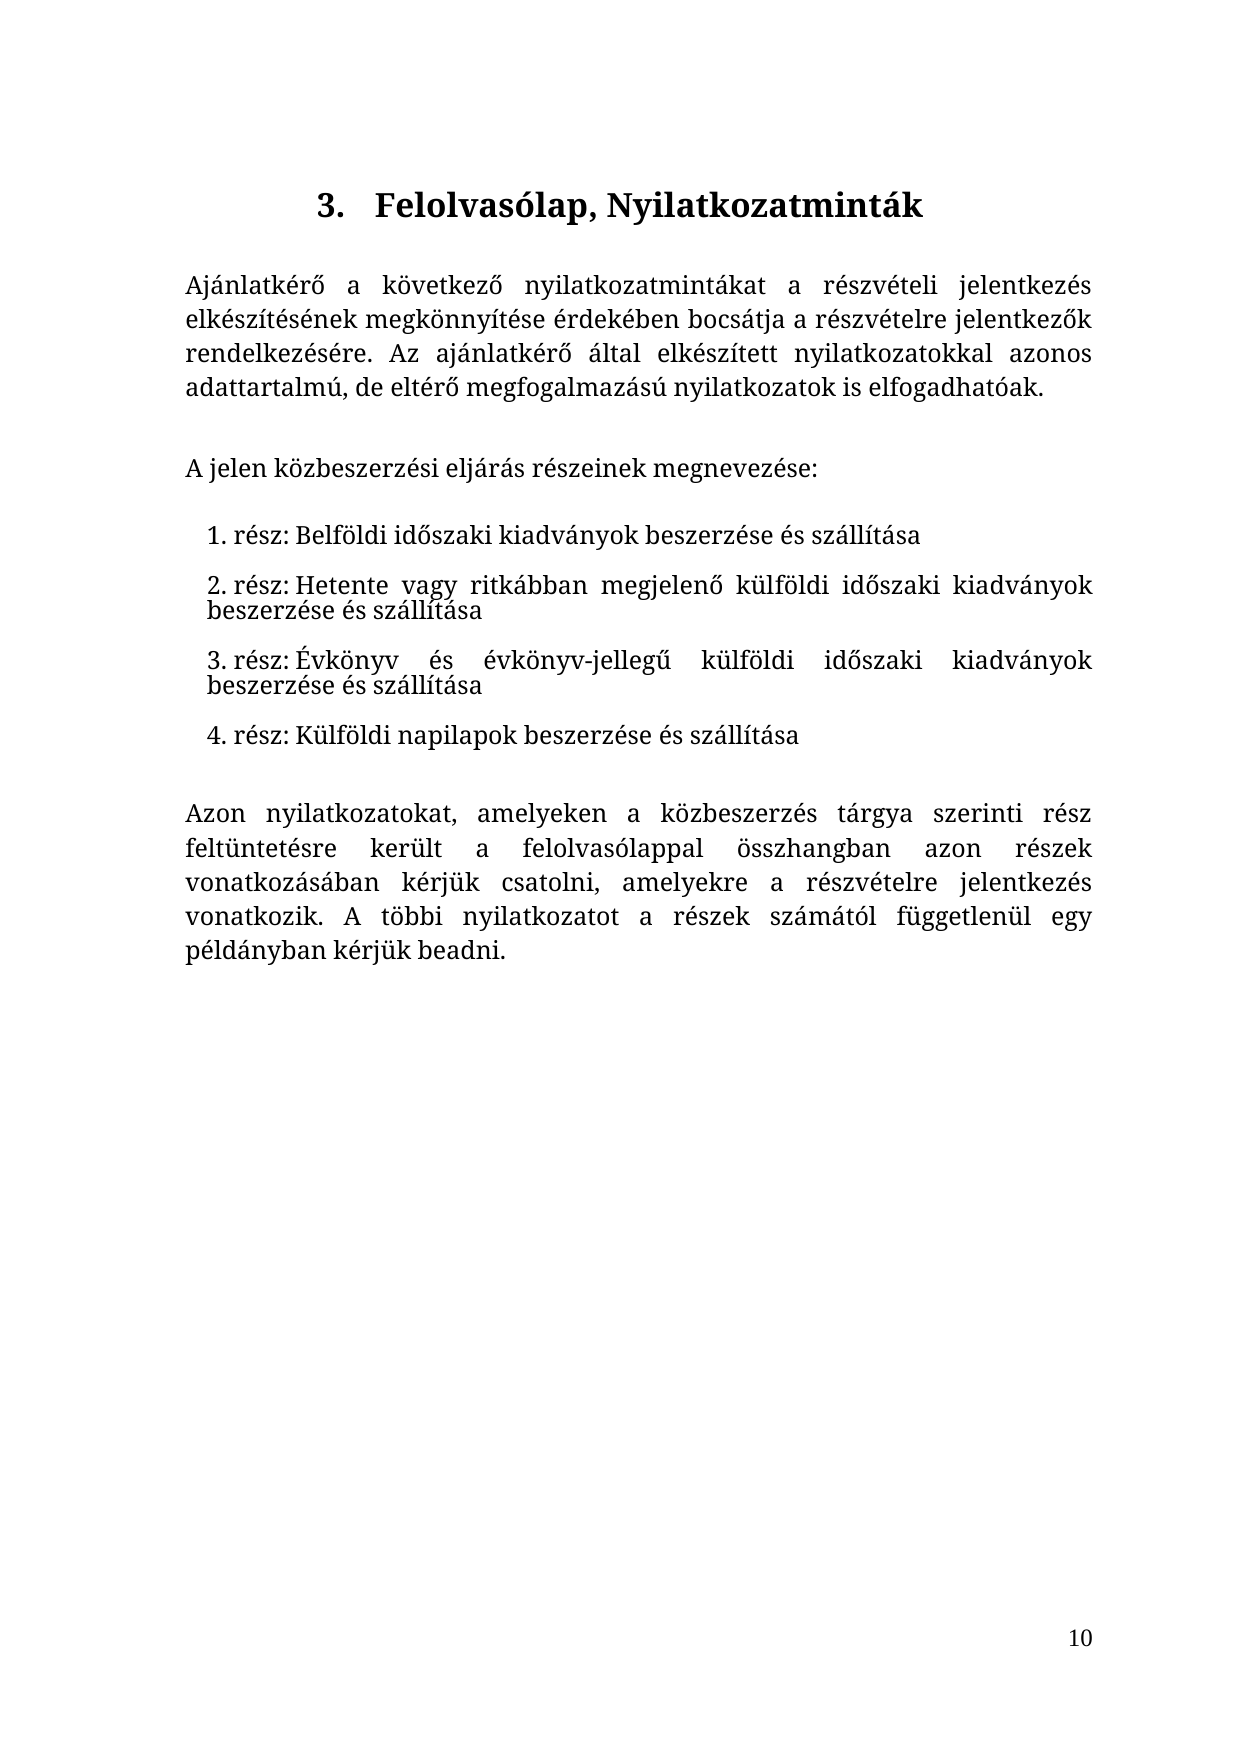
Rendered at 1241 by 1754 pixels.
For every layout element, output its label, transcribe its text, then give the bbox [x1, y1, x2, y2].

text 3. rész: Évkönyv és évkönyv-jellegű külföldi időszaki kiadványok beszerzése és szállítása [207, 649, 1093, 699]
text 2. rész: Hetente vagy ritkábban megjelenő külföldi időszaki kiadványok beszerzése és szállítása [207, 574, 1093, 624]
text Ajánlatkérő a következő nyilatkozatmintákat a részvételi jelentkezés elkészítésének megkönnyítése érdekében bocsátja a részvételre jelentkezők rendelkezésére. Az ajánlatkérő által elkészített nyilatkozatokkal azonos adattartalmú, de eltérő megfogalmazású nyilatkozatok is elfogadhatóak. [185, 267, 1093, 404]
text 4. rész: Külföldi napilapok beszerzése és szállítása [207, 724, 1093, 749]
text 1. rész: Belföldi időszaki kiadványok beszerzése és szállítása [207, 524, 1093, 549]
text A jelen közbeszerzési eljárás részeinek megnevezése: [185, 450, 1093, 484]
subtitle Felolvasólap, Nyilatkozatminták [148, 182, 1093, 227]
text Azon nyilatkozatokat, amelyeken a közbeszerzés tárgya szerinti rész feltüntetésre került a felolvasólappal összhangban azon részek vonatkozásában kérjük csatolni, amelyekre a részvételre jelentkezés vonatkozik. A többi nyilatkozatot a részek számától függetlenül egy példányban kérjük beadni. [185, 796, 1093, 966]
